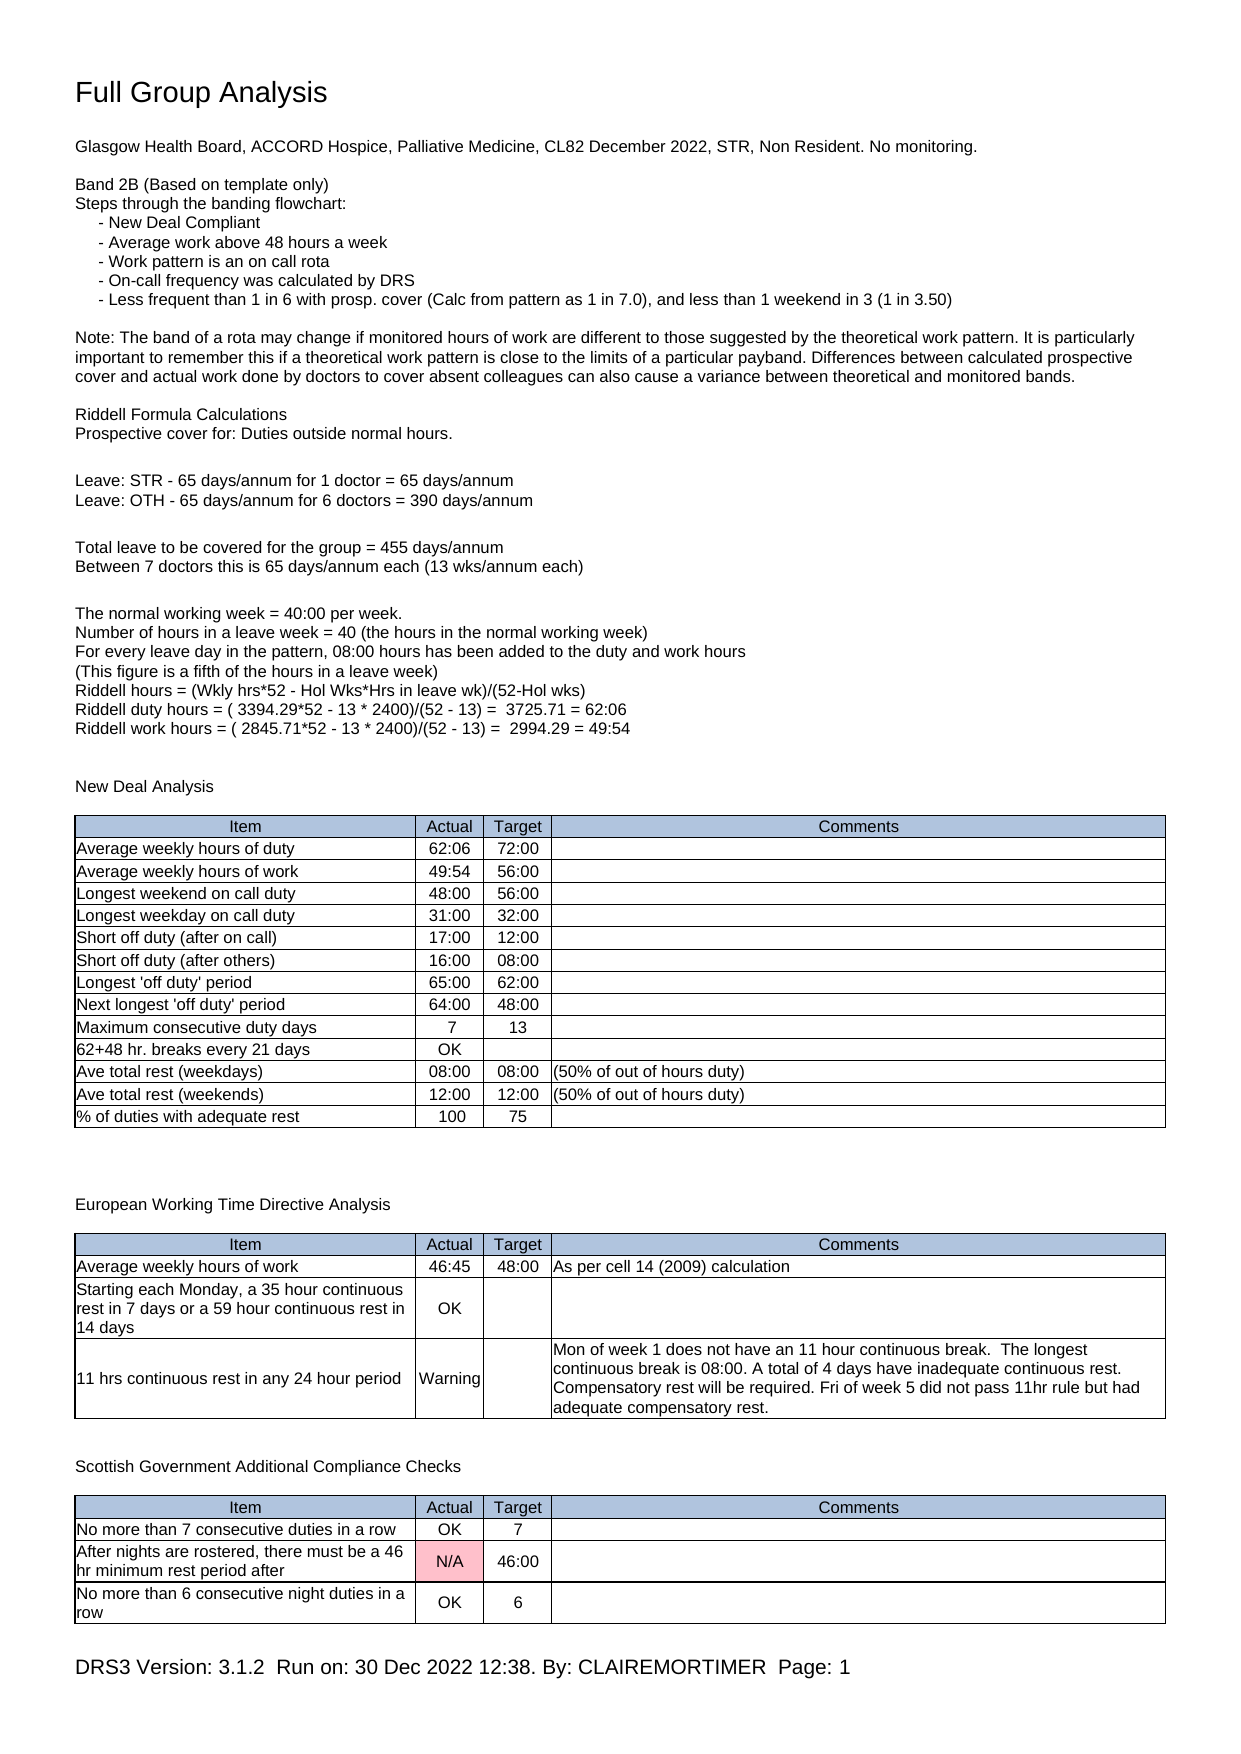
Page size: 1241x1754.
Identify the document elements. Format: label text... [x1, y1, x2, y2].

text Riddell hours = (Wkly hrs*52 - Hol Wks*Hrs in leave wk)/(52-Hol wks) [75, 681, 1165, 700]
table_cell 48:00 [484, 1256, 551, 1277]
table_cell [552, 950, 1165, 971]
table_cell Ave total rest (weekdays) [76, 1061, 415, 1082]
table_cell 75 [484, 1106, 551, 1127]
table_header Comments [552, 816, 1165, 837]
table_cell 65:00 [416, 972, 483, 993]
table_cell 62+48 hr. breaks every 21 days [76, 1039, 415, 1060]
table_cell 62:00 [484, 972, 551, 993]
table_cell [484, 1339, 551, 1418]
table_header Actual [416, 1496, 483, 1518]
table_cell 6 [484, 1583, 551, 1623]
table_cell 08:00 [416, 1061, 483, 1082]
table_cell 48:00 [484, 994, 551, 1015]
table_cell Warning [416, 1339, 483, 1418]
text Note: The band of a rota may change if monitored hours of work are different to those suggested by the theoretical work pattern. It is particularly important to remember this if a theoretical work pattern is close to the limits of a particular payband. Differences between calculated prospective cover and actual work done by doctors to cover absent colleagues can also cause a variance between theoretical and monitored bands. [75, 328, 1165, 386]
table_header Item [76, 1234, 415, 1255]
text Glasgow Health Board, ACCORD Hospice, Palliative Medicine, CL82 December 2022, STR, Non Resident. No monitoring. [75, 137, 1165, 156]
table_cell 08:00 [484, 950, 551, 971]
text - On-call frequency was calculated by DRS [75, 271, 1165, 290]
table_cell 49:54 [416, 860, 483, 882]
table_cell 12:00 [484, 927, 551, 948]
table_header Actual [416, 816, 483, 837]
table_cell [484, 1278, 551, 1338]
table_cell 7 [484, 1519, 551, 1540]
table_cell (50% of out of hours duty) [552, 1083, 1165, 1104]
table_cell 12:00 [416, 1083, 483, 1104]
text For every leave day in the pattern, 08:00 hours has been added to the duty and work hours [75, 642, 1165, 661]
table_cell 7 [416, 1016, 483, 1038]
table_cell [552, 1519, 1165, 1540]
table_header Comments [552, 1234, 1165, 1255]
table_cell 08:00 [484, 1061, 551, 1082]
table_cell 16:00 [416, 950, 483, 971]
text Number of hours in a leave week = 40 (the hours in the normal working week) [75, 623, 1165, 642]
table_cell 100 [416, 1106, 483, 1127]
table_cell [552, 1541, 1165, 1581]
table_cell Average weekly hours of duty [76, 838, 415, 859]
table_cell [552, 883, 1165, 904]
table_cell [552, 994, 1165, 1015]
table_cell (50% of out of hours duty) [552, 1061, 1165, 1082]
table_header Target [484, 816, 551, 837]
table_cell Starting each Monday, a 35 hour continuous rest in 7 days or a 59 hour continuous rest in 14 days [76, 1278, 415, 1338]
table_cell % of duties with adequate rest [76, 1106, 415, 1127]
table_cell [552, 927, 1165, 948]
table_cell No more than 7 consecutive duties in a row [76, 1519, 415, 1540]
table_cell No more than 6 consecutive night duties in a row [76, 1583, 415, 1623]
text New Deal Analysis [75, 776, 1165, 796]
table_header Item [76, 816, 415, 837]
table_cell [552, 1278, 1165, 1338]
text Steps through the banding flowchart: [75, 194, 1165, 213]
table_cell N/A [416, 1541, 483, 1581]
table_cell Average weekly hours of work [76, 860, 415, 882]
table_cell [552, 1039, 1165, 1060]
table_cell 13 [484, 1016, 551, 1038]
table_cell 46:00 [484, 1541, 551, 1581]
table_cell 17:00 [416, 927, 483, 948]
text Leave: OTH - 65 days/annum for 6 doctors = 390 days/annum [75, 490, 1165, 509]
table_header Item [76, 1496, 415, 1518]
table_cell Longest weekend on call duty [76, 883, 415, 904]
table_cell 12:00 [484, 1083, 551, 1104]
table_cell Maximum consecutive duty days [76, 1016, 415, 1038]
text Total leave to be covered for the group = 455 days/annum [75, 538, 1165, 557]
table_cell [552, 838, 1165, 859]
table_cell Longest 'off duty' period [76, 972, 415, 993]
text Scottish Government Additional Compliance Checks [75, 1457, 1165, 1476]
table_cell Next longest 'off duty' period [76, 994, 415, 1015]
table_cell [552, 905, 1165, 926]
table_cell Longest weekday on call duty [76, 905, 415, 926]
text - New Deal Compliant [75, 213, 1165, 232]
table_cell OK [416, 1039, 483, 1060]
text Riddell duty hours = ( 3394.29*52 - 13 * 2400)/(52 - 13) = 3725.71 = 62:06 [75, 700, 1165, 719]
table_cell [552, 1583, 1165, 1623]
table_header Comments [552, 1496, 1165, 1518]
text - Work pattern is an on call rota [75, 252, 1165, 271]
table_header Target [484, 1496, 551, 1518]
table_cell OK [416, 1583, 483, 1623]
text - Average work above 48 hours a week [75, 232, 1165, 252]
text Prospective cover for: Duties outside normal hours. [75, 424, 1165, 443]
table_cell 56:00 [484, 883, 551, 904]
text Between 7 doctors this is 65 days/annum each (13 wks/annum each) [75, 557, 1165, 576]
table_cell [552, 860, 1165, 882]
table_cell 46:45 [416, 1256, 483, 1277]
table_cell Mon of week 1 does not have an 11 hour continuous break. The longest continuous break is 08:00. A total of 4 days have inadequate continuous rest. Compensatory rest will be required. Fri of week 5 did not pass 11hr rule but had adequate compensatory rest. [552, 1339, 1165, 1418]
table_cell 32:00 [484, 905, 551, 926]
table_header Actual [416, 1234, 483, 1255]
table_cell [552, 972, 1165, 993]
text Riddell work hours = ( 2845.71*52 - 13 * 2400)/(52 - 13) = 2994.29 = 49:54 [75, 719, 1165, 738]
table_cell Ave total rest (weekends) [76, 1083, 415, 1104]
text Leave: STR - 65 days/annum for 1 doctor = 65 days/annum [75, 471, 1165, 490]
table_header Target [484, 1234, 551, 1255]
text (This figure is a fifth of the hours in a leave week) [75, 661, 1165, 681]
table_cell Short off duty (after others) [76, 950, 415, 971]
table_cell After nights are rostered, there must be a 46 hr minimum rest period after [76, 1541, 415, 1581]
table_cell 64:00 [416, 994, 483, 1015]
table_cell As per cell 14 (2009) calculation [552, 1256, 1165, 1277]
text Riddell Formula Calculations [75, 405, 1165, 424]
table_cell [484, 1039, 551, 1060]
table_cell 31:00 [416, 905, 483, 926]
text Band 2B (Based on template only) [75, 175, 1165, 194]
table_cell OK [416, 1519, 483, 1540]
table_cell 48:00 [416, 883, 483, 904]
table_cell 56:00 [484, 860, 551, 882]
text The normal working week = 40:00 per week. [75, 604, 1165, 623]
table_cell Average weekly hours of work [76, 1256, 415, 1277]
table_cell 11 hrs continuous rest in any 24 hour period [76, 1339, 415, 1418]
table_cell [552, 1106, 1165, 1127]
table_cell OK [416, 1278, 483, 1338]
table_cell 72:00 [484, 838, 551, 859]
table_cell [552, 1016, 1165, 1038]
text European Working Time Directive Analysis [75, 1194, 1165, 1213]
text - Less frequent than 1 in 6 with prosp. cover (Calc from pattern as 1 in 7.0), and less than 1 weekend in 3 (1 in 3.50) [75, 290, 1165, 309]
table_cell Short off duty (after on call) [76, 927, 415, 948]
table_cell 62:06 [416, 838, 483, 859]
